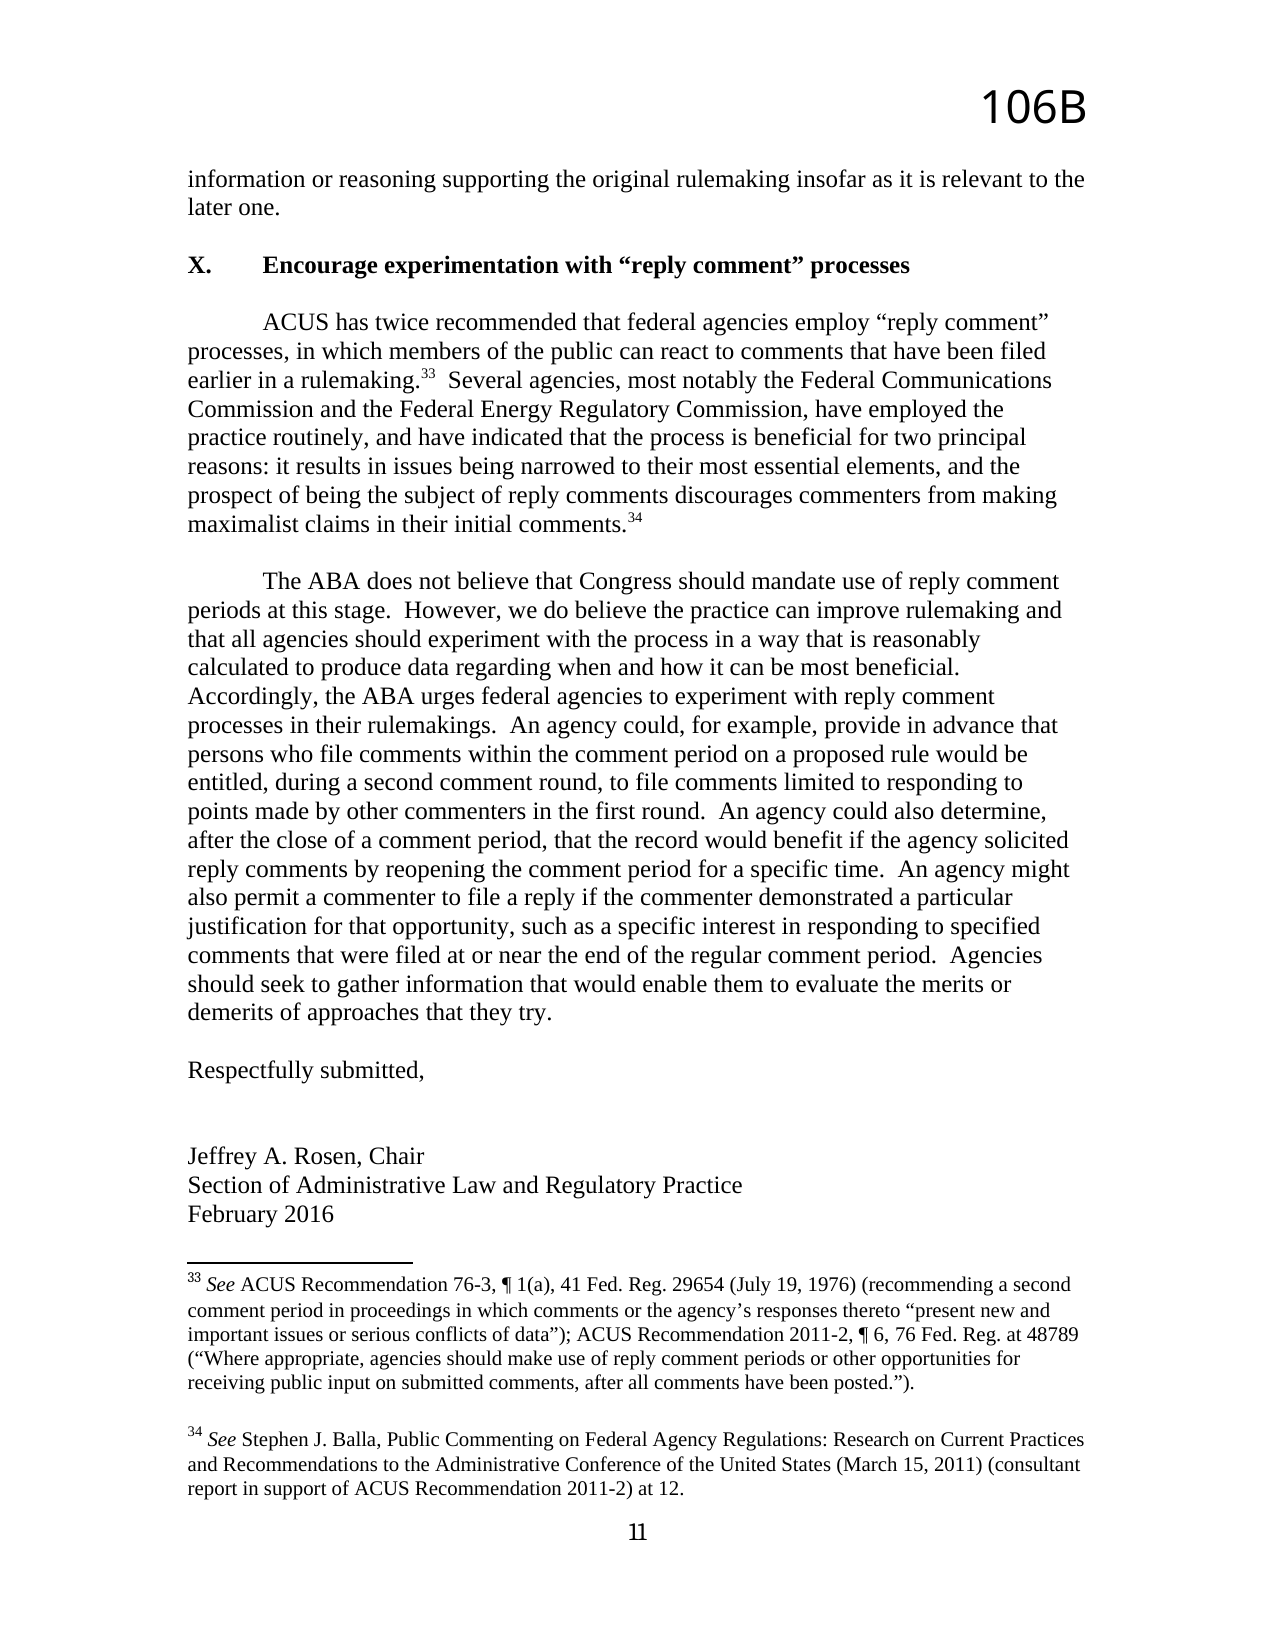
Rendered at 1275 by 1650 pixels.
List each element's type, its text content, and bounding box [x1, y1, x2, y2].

text X. Encourage experimentation with “reply comment” processes [187, 221, 1087, 279]
text The ABA does not believe that Congress should mandate use of reply comment periods at this stage. However, we do believe the practice can improve rulemaking and that all agencies should experiment with the process in a way that is reasonably calculated to produce data regarding when and how it can be most beneficial. Accordingly, the ABA urges federal agencies to experiment with reply comment processes in their rulemakings. An agency could, for example, provide in advance that persons who file comments within the comment period on a proposed rule would be entitled, during a second comment round, to file comments limited to responding to points made by other commenters in the first round. An agency could also determine, after the close of a comment period, that the record would benefit if the agency solicited reply comments by reopening the comment period for a specific time. An agency might also permit a commenter to file a reply if the commenter demonstrated a particular justification for that opportunity, such as a specific interest in responding to specified comments that were filed at or near the end of the regular comment period. Agencies should seek to gather information that would enable them to evaluate the merits or demerits of approaches that they try. [187, 566, 1087, 1026]
text Jeffrey A. Rosen, Chair [187, 1141, 1087, 1170]
text Section of Administrative Law and Regulatory Practice [187, 1170, 1087, 1199]
text February 2016 [187, 1199, 1087, 1227]
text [187, 164, 1087, 221]
text Respectfully submitted, [187, 1055, 1087, 1084]
text ACUS has twice recommended that federal agencies employ “reply comment” processes, in which members of the public can react to comments that have been filed earlier in a rulemaking. Several agencies, most notably the Federal Communications Commission and the Federal Energy Regulatory Commission, have employed the practice routinely, and have indicated that the process is beneficial for two principal reasons: it results in issues being narrowed to their most essential elements, and the prospect of being the subject of reply comments discourages commenters from making maximalist claims in their initial comments. [187, 307, 1087, 537]
